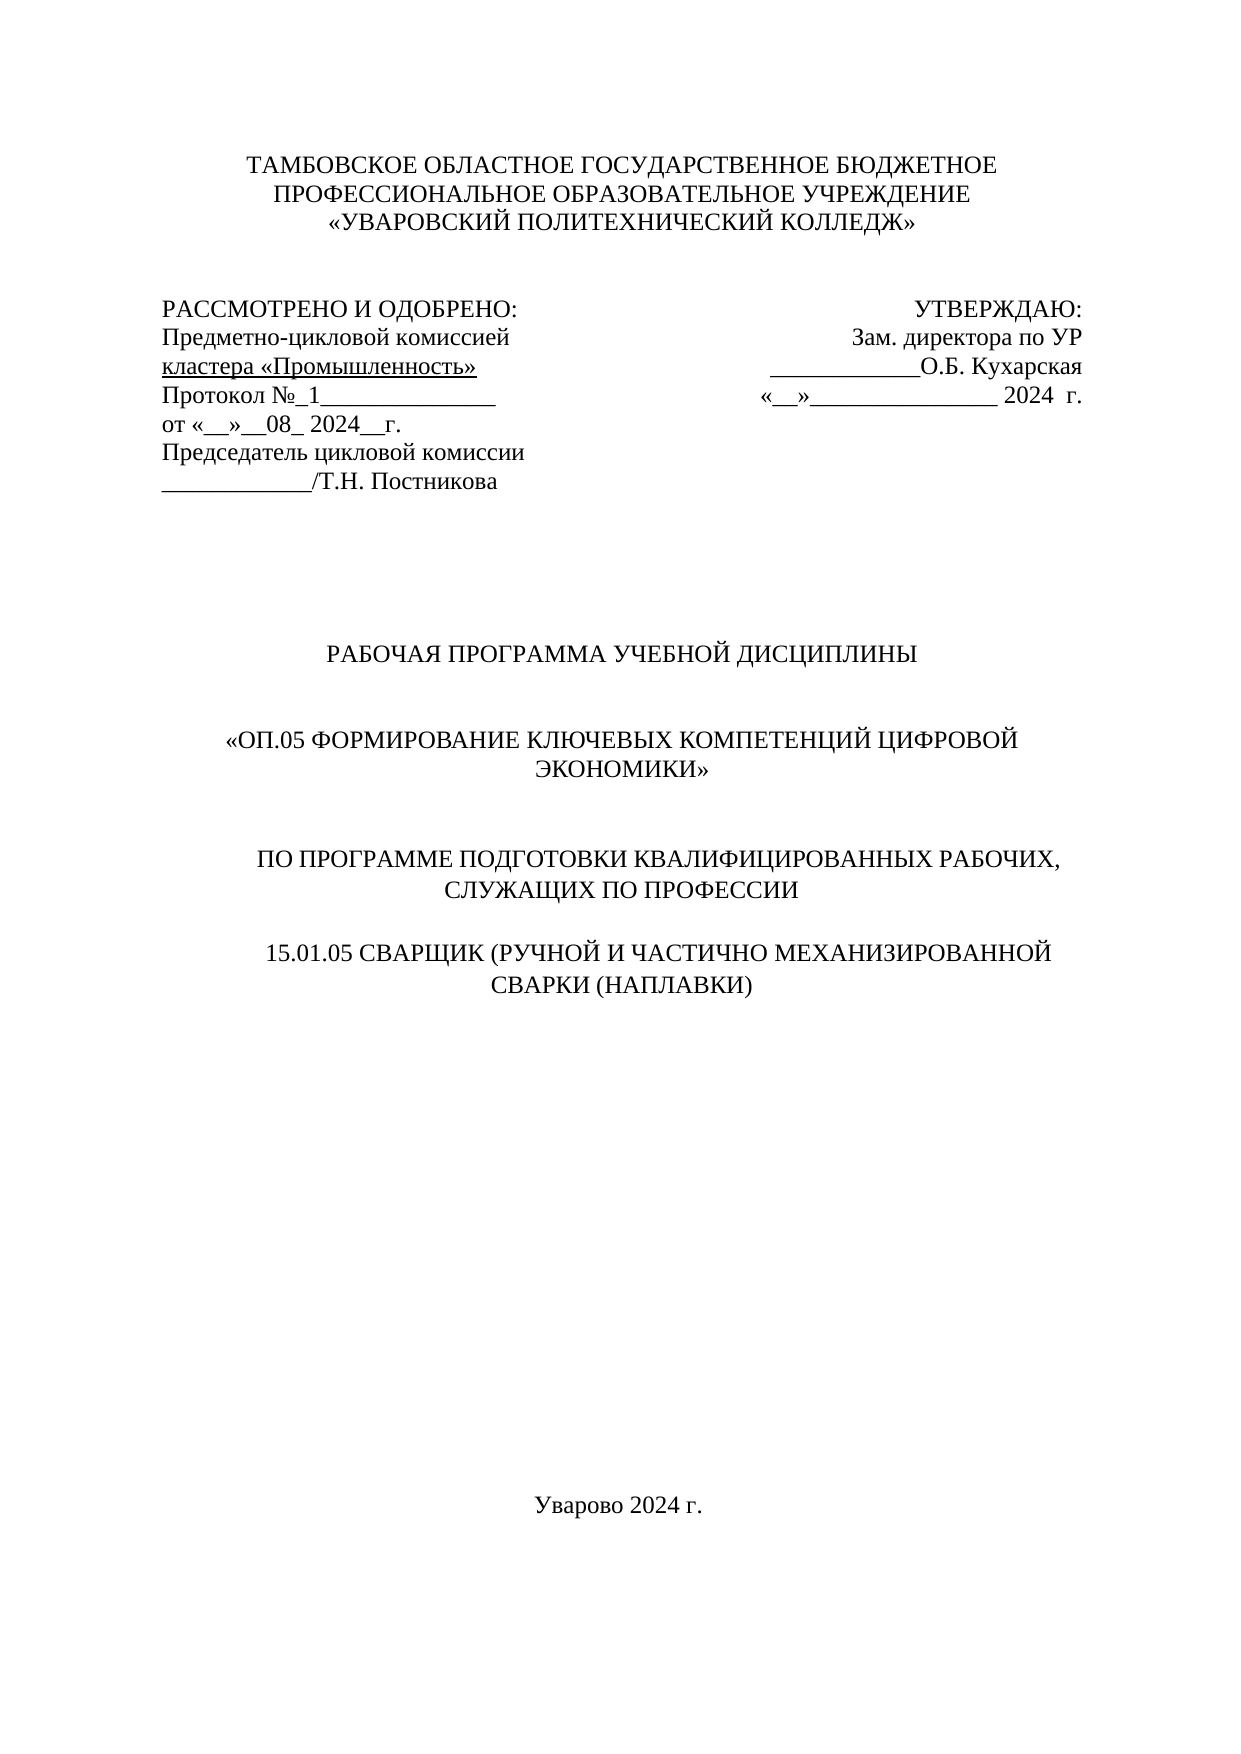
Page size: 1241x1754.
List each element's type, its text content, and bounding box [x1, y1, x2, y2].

text «уваровский политехнический колледж» [150, 207, 1094, 236]
text «ОП.05 ФОРМИРОВАНИЕ КЛЮЧЕВЫХ КОМПЕТЕНЦИЙ ЦИФРОВОЙ ЭКОНОМИКИ» [150, 725, 1094, 783]
text Тамбовское областное государственное бюджетное профессиональное образовательное учреждение [150, 150, 1094, 207]
table_header УТВЕРЖДАЮ: Зам. директора по УР ____________О.Б. Кухарская «__»_______________ 2024 г. [621, 294, 1094, 524]
text ПО ПРОГРАММЕ ПОДГОТОВКИ КВАЛИФИЦИРОВАННЫХ РАБОЧИХ, СЛУЖАЩИХ ПО профессии [151, 844, 1092, 904]
text РАБОЧАЯ ПРОГРАММа УЧЕБНОЙ ДИСЦИПЛИНЫ [150, 639, 1094, 667]
text 15.01.05 Сварщик (ручной и частично механизированной сварки (наплавки) [151, 938, 1092, 999]
text Уварово . [150, 1490, 1086, 1519]
table_header РАССМОТРЕНО И ОДОБРЕНО: Предметно-цикловой комиссией кластера «Промышленность» Протокол №_1______________ от «__»__08_ 2024__г. Председатель цикловой комиссии ____________/Т.Н. Постникова [150, 294, 621, 524]
